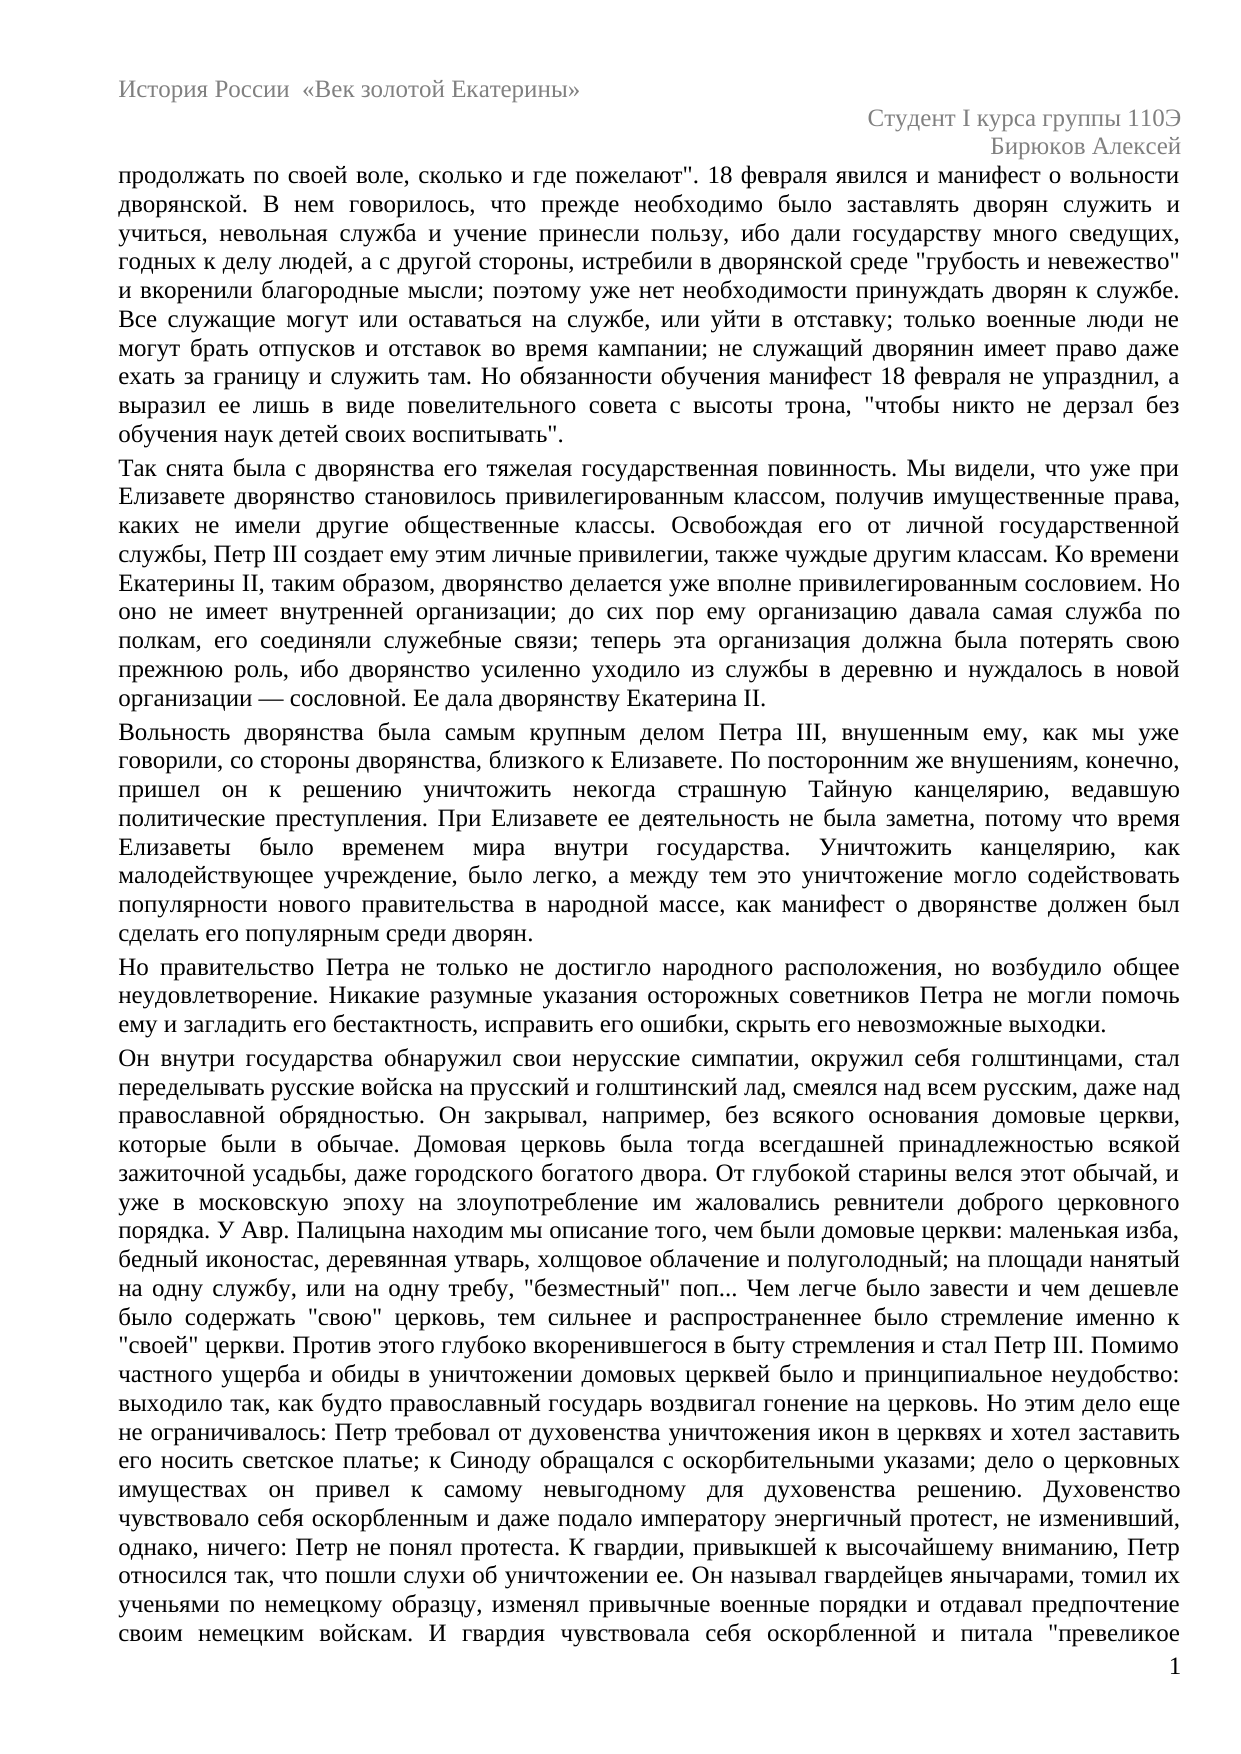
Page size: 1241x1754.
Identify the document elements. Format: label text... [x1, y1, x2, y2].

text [118, 1043, 1181, 1647]
text Вольность дворянства была самым крупным делом Петра III, внушенным ему, как мы уже говорили, со стороны дворянства, близкого к Елизавете. По посторонним же внушениям, конечно, пришел он к решению уничтожить некогда страшную Тайную канцелярию, ведавшую политические преступления. При Елизавете ее деятельность не была заметна, потому что время Елизаветы было временем мира внутри государства. Уничтожить канцелярию, как малодействующее учреждение, было легко, а между тем это уничтожение могло содействовать популярности нового правительства в народной массе, как манифест о дворянстве должен был сделать его популярным среди дворян. [118, 717, 1181, 947]
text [118, 160, 1181, 448]
text Так снята была с дворянства его тяжелая государственная повинность. Мы видели, что уже при Елизавете дворянство становилось привилегированным классом, получив имущественные права, каких не имели другие общественные классы. Освобождая его от личной государственной службы, Петр III создает ему этим личные привилегии, также чуждые другим классам. Ко времени Екатерины II, таким образом, дворянство делается уже вполне привилегированным сословием. Но оно не имеет внутренней организации; до сих пор ему организацию давала самая служба по полкам, его соединяли служебные связи; теперь эта организация должна была потерять свою прежнюю роль, ибо дворянство усиленно уходило из службы в деревню и нуждалось в новой организации — сословной. Ее дала дворянству Екатерина II. [118, 453, 1181, 711]
text Но правительство Петра не только не достигло народного расположения, но возбудило общее неудовлетворение. Никакие разумные указания осторожных советников Петра не могли помочь ему и загладить его бестактность, исправить его ошибки, скрыть его невозможные выходки. [118, 952, 1181, 1038]
